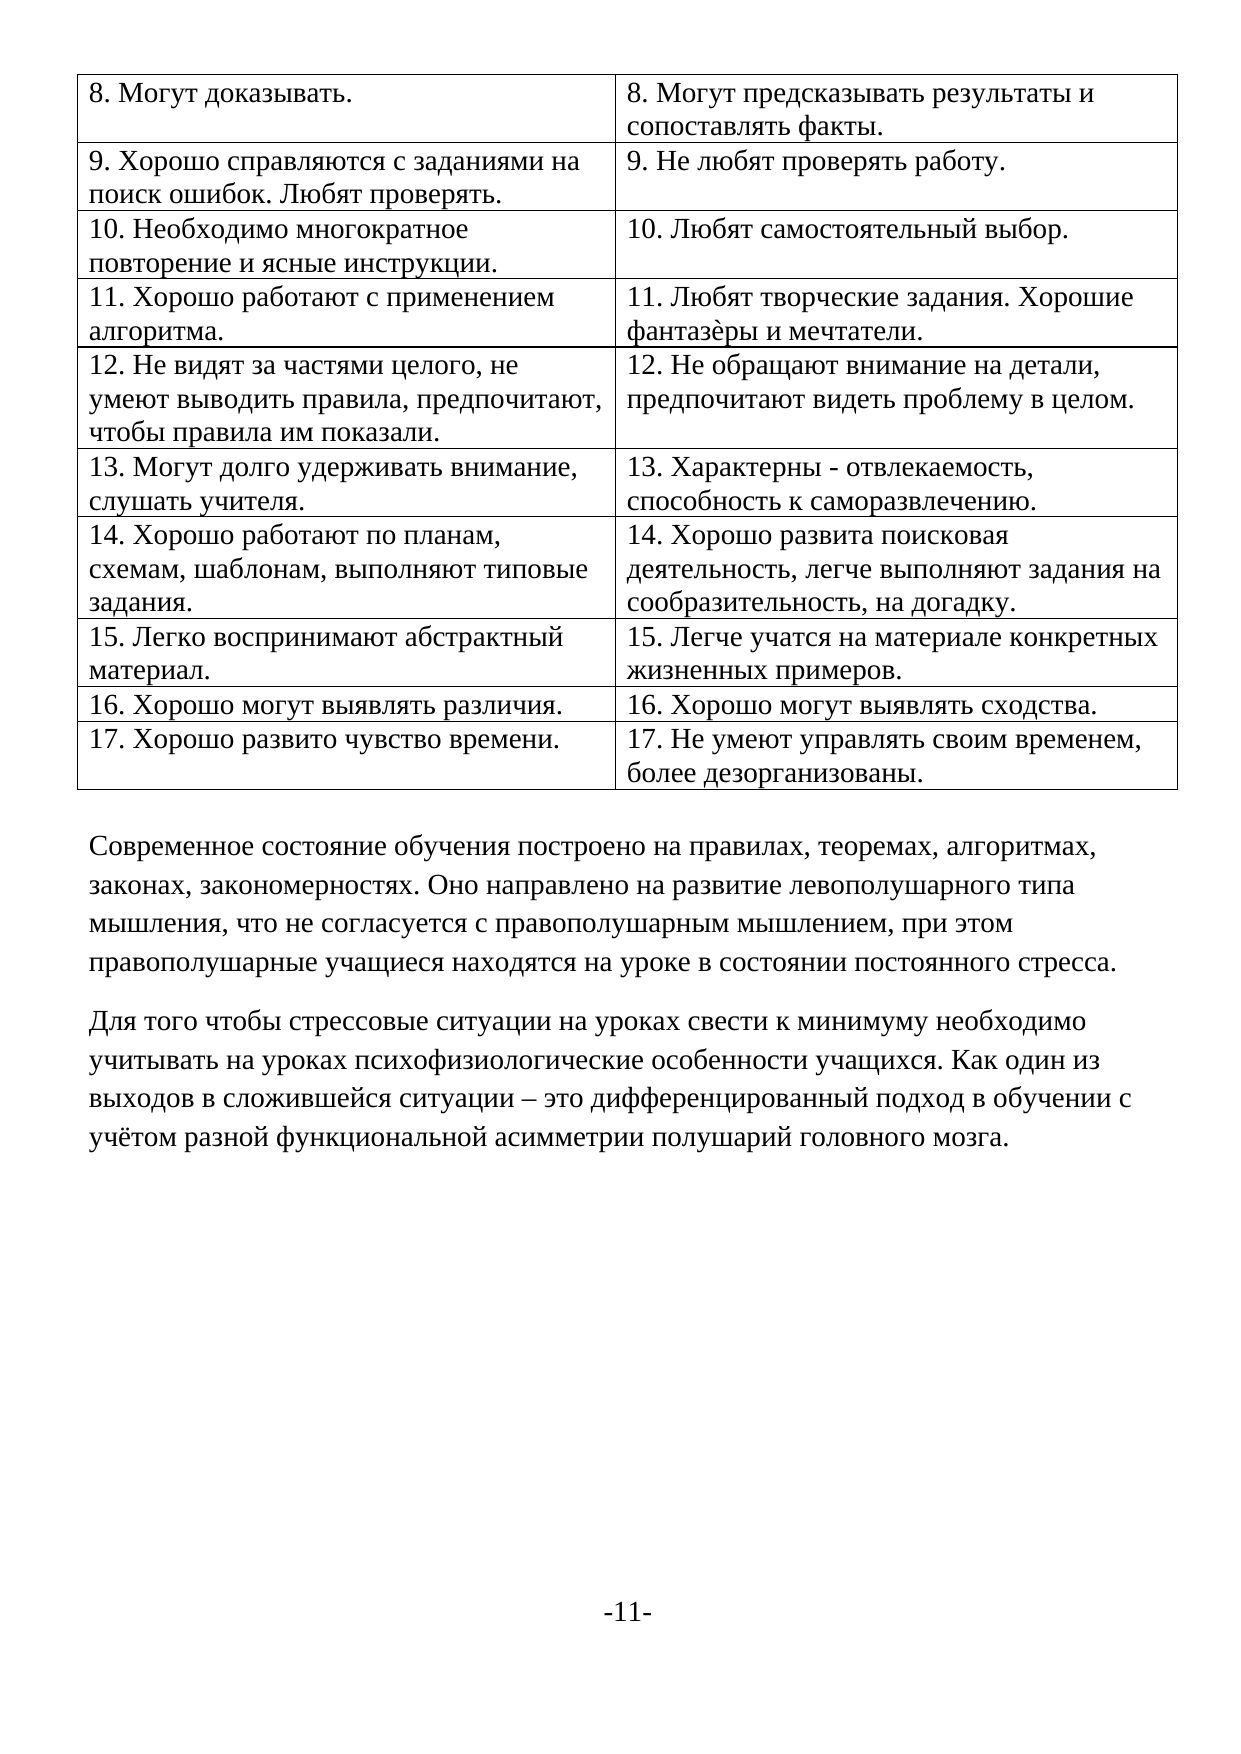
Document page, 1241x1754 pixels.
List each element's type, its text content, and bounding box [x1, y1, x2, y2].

table_cell 17. Не умеют управлять своим временем, более дезорганизованы. [616, 722, 1177, 789]
table_cell 13. Характерны - отвлекаемость, способность к саморазвлечению. [616, 449, 1177, 516]
table_cell 12. Не видят за частями целого, не умеют выводить правила, предпочитают, чтобы правила им показали. [78, 348, 615, 448]
table_cell 8. Могут предсказывать результаты и сопоставлять факты. [616, 75, 1177, 142]
table_cell 12. Не обращают внимание на детали, предпочитают видеть проблему в целом. [616, 348, 1177, 448]
table_cell 13. Могут долго удерживать внимание, слушать учителя. [78, 449, 615, 516]
table_cell 14. Хорошо развита поисковая деятельность, легче выполняют задания на сообразительность, на догадку. [616, 517, 1177, 618]
table_cell 15. Легче учатся на материале конкретных жизненных примеров. [616, 619, 1177, 686]
table_cell 9. Не любят проверять работу. [616, 143, 1177, 210]
table_cell 11. Хорошо работают с применением алгоритма. [78, 279, 615, 346]
table_cell 8. Могут доказывать. [78, 75, 615, 142]
table_cell 9. Хорошо справляются с заданиями на поиск ошибок. Любят проверять. [78, 143, 615, 210]
table_cell 16. Хорошо могут выявлять различия. [78, 687, 615, 721]
text -11- [89, 1594, 1167, 1627]
table_cell 10. Любят самостоятельный выбор. [616, 211, 1177, 278]
text Современное состояние обучения построено на правилах, теоремах, алгоритмах, законах, закономерностях. Оно направлено на развитие левополушарного типа мышления, что не согласуется с правополушарным мышлением, при этом правополушарные учащиеся находятся на уроке в состоянии постоянного стресса. [89, 828, 1167, 977]
table_cell 10. Необходимо многократное повторение и ясные инструкции. [78, 211, 615, 278]
table_cell 15. Легко воспринимают абстрактный материал. [78, 619, 615, 686]
table_cell 16. Хорошо могут выявлять сходства. [616, 687, 1177, 721]
text Для того чтобы стрессовые ситуации на уроках свести к минимуму необходимо учитывать на уроках психофизиологические особенности учащихся. Как один из выходов в сложившейся ситуации – это дифференцированный подход в обучении с учётом разной функциональной асимметрии полушарий головного мозга. [89, 1003, 1167, 1152]
table_cell 17. Хорошо развито чувство времени. [78, 722, 615, 789]
table_cell 11. Любят творческие задания. Хорошие фантазѐры и мечтатели. [616, 279, 1177, 346]
table_cell 14. Хорошо работают по планам, схемам, шаблонам, выполняют типовые задания. [78, 517, 615, 618]
